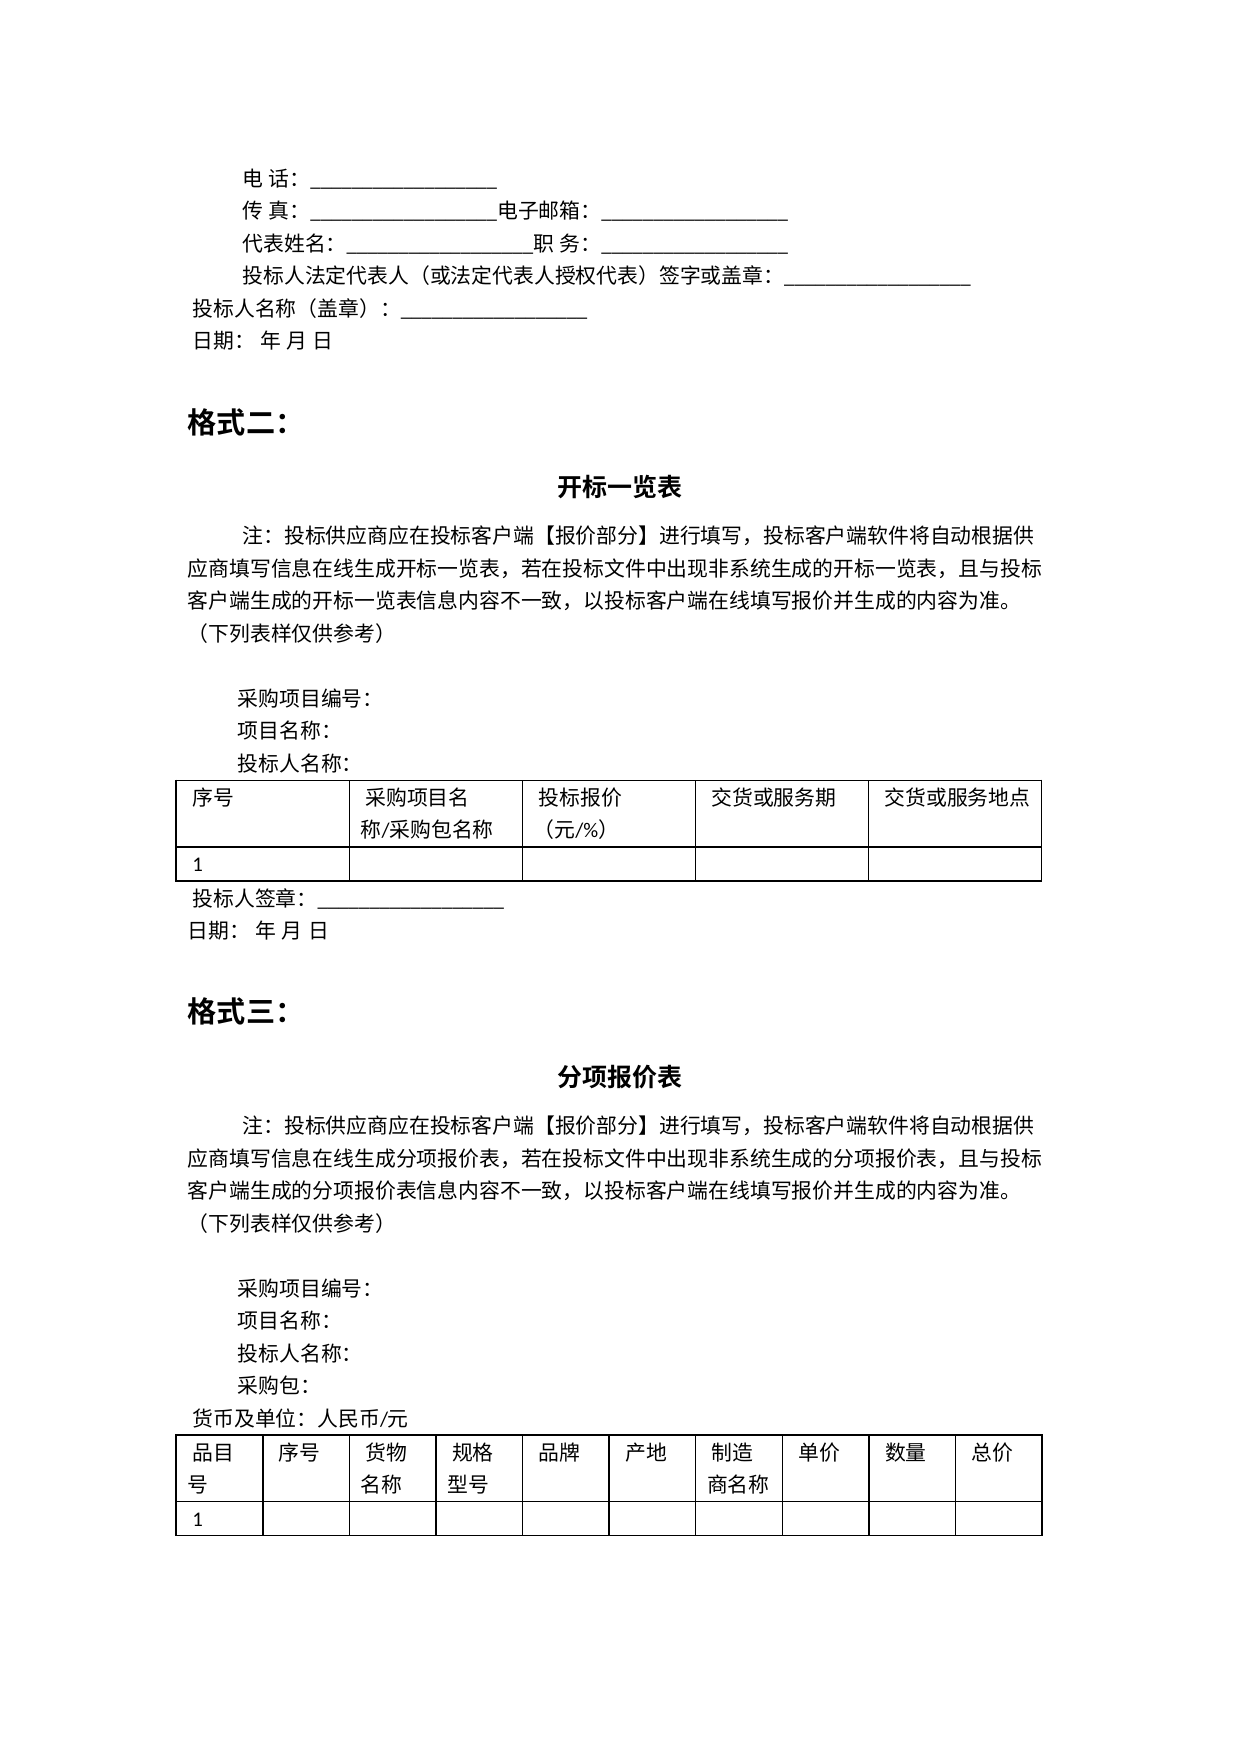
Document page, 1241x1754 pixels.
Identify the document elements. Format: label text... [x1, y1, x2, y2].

text 货币及单位：人民币/元 [187, 1402, 1053, 1434]
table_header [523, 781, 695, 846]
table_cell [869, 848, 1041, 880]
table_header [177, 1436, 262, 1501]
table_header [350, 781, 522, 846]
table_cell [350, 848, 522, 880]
text 采购项目编号： [187, 1272, 1053, 1304]
text 投标人名称（盖章）：__________________ [187, 292, 1053, 324]
text 格式二： [187, 389, 1053, 454]
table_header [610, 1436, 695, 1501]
text 项目名称： [187, 1304, 1053, 1337]
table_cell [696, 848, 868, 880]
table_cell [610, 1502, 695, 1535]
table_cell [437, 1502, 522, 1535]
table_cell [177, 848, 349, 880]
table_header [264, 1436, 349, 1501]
text 投标人名称： [187, 1337, 1053, 1369]
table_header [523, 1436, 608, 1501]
text 投标人法定代表人（或法定代表人授权代表）签字或盖章：__________________ [187, 259, 1053, 292]
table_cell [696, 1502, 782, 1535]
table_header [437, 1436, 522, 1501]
text 开标一览表 [187, 454, 1053, 519]
text 电 话：__________________ [187, 162, 1053, 194]
text 传 真：__________________电子邮箱：__________________ [187, 194, 1053, 227]
text 日期： 年 月 日 [187, 324, 1053, 357]
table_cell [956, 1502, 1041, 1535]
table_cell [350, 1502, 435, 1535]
text 投标人签章：__________________ [187, 882, 1053, 914]
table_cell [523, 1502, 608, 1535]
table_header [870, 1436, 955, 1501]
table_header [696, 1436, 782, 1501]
text 注：投标供应商应在投标客户端【报价部分】进行填写，投标客户端软件将自动根据供应商填写信息在线生成分项报价表，若在投标文件中出现非系统生成的分项报价表，且与投标客户端生成的分项报价表信息内容不一致，以投标客户端在线填写报价并生成的内容为准。（下列表样仅供参考） [187, 1109, 1053, 1272]
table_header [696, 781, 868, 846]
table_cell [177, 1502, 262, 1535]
text 注：投标供应商应在投标客户端【报价部分】进行填写，投标客户端软件将自动根据供应商填写信息在线生成开标一览表，若在投标文件中出现非系统生成的开标一览表，且与投标客户端生成的开标一览表信息内容不一致，以投标客户端在线填写报价并生成的内容为准。（下列表样仅供参考） [187, 519, 1053, 682]
text 投标人名称： [187, 747, 1053, 779]
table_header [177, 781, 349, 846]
text 采购包： [187, 1369, 1053, 1402]
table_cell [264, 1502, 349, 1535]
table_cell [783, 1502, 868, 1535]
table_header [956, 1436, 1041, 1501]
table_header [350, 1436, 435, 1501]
text 格式三： [187, 979, 1053, 1044]
text 采购项目编号： [187, 682, 1053, 714]
text 日期： 年 月 日 [187, 914, 1053, 947]
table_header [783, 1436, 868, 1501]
text 代表姓名：__________________职 务：__________________ [187, 227, 1053, 259]
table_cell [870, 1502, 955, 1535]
text 分项报价表 [187, 1044, 1053, 1109]
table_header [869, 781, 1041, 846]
text 项目名称： [187, 714, 1053, 747]
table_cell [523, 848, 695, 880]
